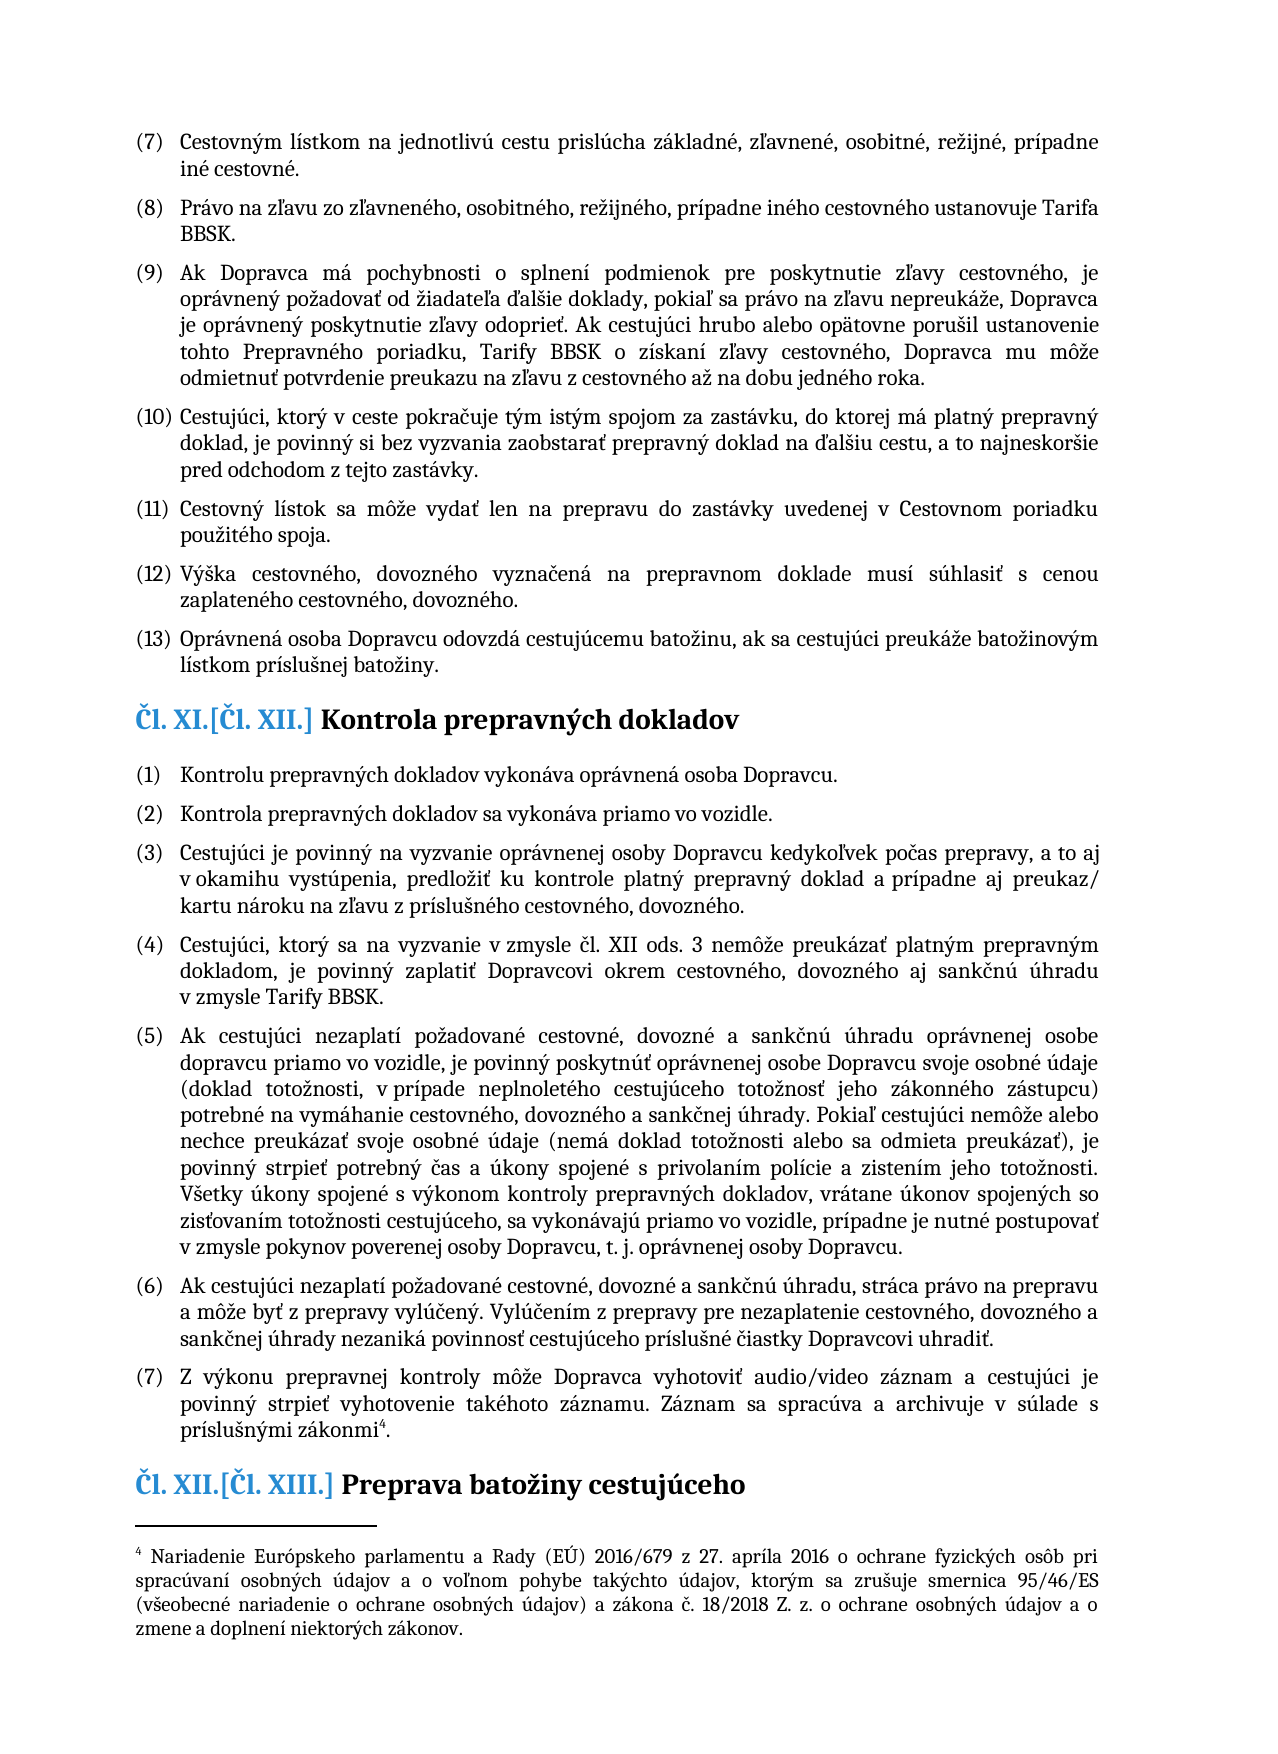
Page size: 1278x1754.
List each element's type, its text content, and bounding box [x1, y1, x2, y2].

list Cestovný lístok sa môže vydať len na prepravu do zastávky uvedenej v Cestovnom poriadku použitého spoja. [135, 495, 1100, 548]
list Ak Dopravca má pochybnosti o splnení podmienok pre poskytnutie zľavy cestovného, je oprávnený požadovať od žiadateľa ďalšie doklady, pokiaľ sa právo na zľavu nepreukáže, Dopravca je oprávnený poskytnutie zľavy odoprieť. Ak cestujúci hrubo alebo opätovne porušil ustanovenie tohto Prepravného poriadku, Tarify BBSK o získaní zľavy cestovného, Dopravca mu môže odmietnuť potvrdenie preukazu na zľavu z cestovného až na dobu jedného roka. [135, 259, 1100, 391]
list Cestujúci, ktorý sa na vyzvanie v zmysle čl. XII ods. 3 nemôže preukázať platným prepravným dokladom, je povinný zaplatiť Dopravcovi okrem cestovného, dovozného aj sankčnú úhradu v zmysle Tarify BBSK. [135, 931, 1100, 1010]
subtitle Preprava batožiny cestujúceho [135, 1468, 1100, 1502]
list Kontrola prepravných dokladov sa vykonáva priamo vo vozidle. [135, 801, 1100, 827]
list Oprávnená osoba Dopravcu odovzdá cestujúcemu batožinu, ak sa cestujúci preukáže batožinovým lístkom príslušnej batožiny. [135, 626, 1100, 678]
list Právo na zľavu zo zľavneného, osobitného, režijného, prípadne iného cestovného ustanovuje Tarifa BBSK. [135, 194, 1100, 247]
list Cestujúci je povinný na vyzvanie oprávnenej osoby Dopravcu kedykoľvek počas prepravy, a to aj v okamihu vystúpenia, predložiť ku kontrole platný prepravný doklad a prípadne aj preukaz/ kartu nároku na zľavu z príslušného cestovného, dovozného. [135, 840, 1100, 919]
list Z výkonu prepravnej kontroly môže Dopravca vyhotoviť audio/video záznam a cestujúci je povinný strpieť vyhotovenie takéhoto záznamu. Záznam sa spracúva a archivuje v súlade s príslušnými zákonmi. [135, 1364, 1100, 1443]
list Cestujúci, ktorý v ceste pokračuje tým istým spojom za zastávku, do ktorej má platný prepravný doklad, je povinný si bez vyzvania zaobstarať prepravný doklad na ďalšiu cestu, a to najneskoršie pred odchodom z tejto zastávky. [135, 404, 1100, 483]
list Ak cestujúci nezaplatí požadované cestovné, dovozné a sankčnú úhradu, stráca právo na prepravu a môže byť z prepravy vylúčený. Vylúčením z prepravy pre nezaplatenie cestovného, dovozného a sankčnej úhrady nezaniká povinnosť cestujúceho príslušné čiastky Dopravcovi uhradiť. [135, 1273, 1100, 1352]
list Kontrolu prepravných dokladov vykonáva oprávnená osoba Dopravcu. [135, 762, 1100, 788]
list Ak cestujúci nezaplatí požadované cestovné, dovozné a sankčnú úhradu oprávnenej osobe dopravcu priamo vo vozidle, je povinný poskytnúť oprávnenej osobe Dopravcu svoje osobné údaje (doklad totožnosti, v prípade neplnoletého cestujúceho totožnosť jeho zákonného zástupcu) potrebné na vymáhanie cestovného, dovozného a sankčnej úhrady. Pokiaľ cestujúci nemôže alebo nechce preukázať svoje osobné údaje (nemá doklad totožnosti alebo sa odmieta preukázať), je povinný strpieť potrebný čas a úkony spojené s privolaním polície a zistením jeho totožnosti. Všetky úkony spojené s výkonom kontroly prepravných dokladov, vrátane úkonov spojených so zisťovaním totožnosti cestujúceho, sa vykonávajú priamo vo vozidle, prípadne je nutné postupovať v zmysle pokynov poverenej osoby Dopravcu, t. j. oprávnenej osoby Dopravcu. [135, 1023, 1100, 1260]
list Cestovným lístkom na jednotlivú cestu prislúcha základné, zľavnené, osobitné, režijné, prípadne iné cestovné. [135, 129, 1100, 182]
list Výška cestovného, dovozného vyznačená na prepravnom doklade musí súhlasiť s cenou zaplateného cestovného, dovozného. [135, 561, 1100, 613]
subtitle Kontrola prepravných dokladov [135, 703, 1100, 737]
